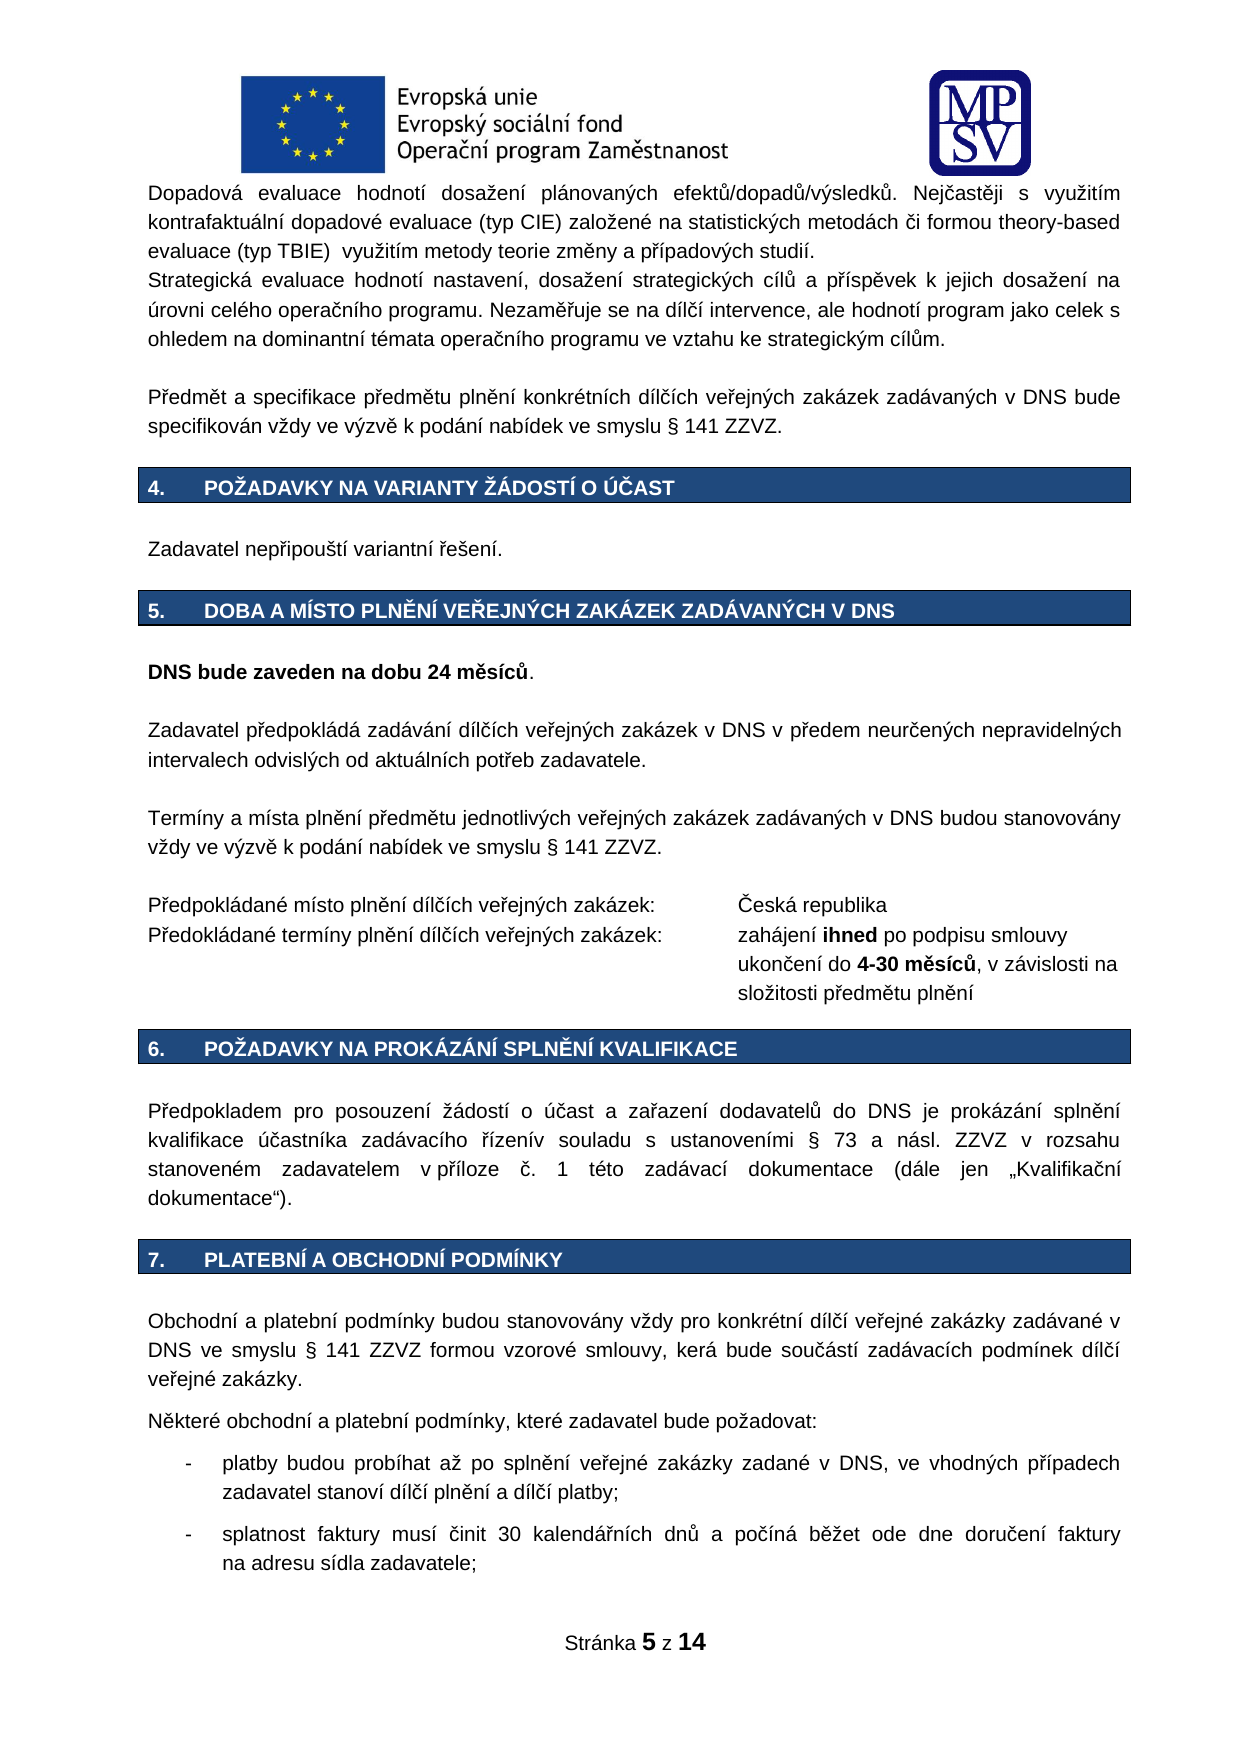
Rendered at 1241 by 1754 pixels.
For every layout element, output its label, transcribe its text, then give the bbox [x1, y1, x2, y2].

text ukončení do 4-30 měsíců, v závislosti na [148, 946, 1122, 976]
text Předpokládané místo plnění dílčích veřejných zakázek: Česká republika [148, 888, 1122, 917]
subtitle Doba a místo plnění veřejných zakázek zadávaných v DNS [139, 591, 1130, 624]
list platby budou probíhat až po splnění veřejné zakázky zadané v DNS, ve vhodných případech zadavatel stanoví dílčí plnění a dílčí platby; [185, 1445, 1122, 1504]
text Předokládané termíny plnění dílčích veřejných zakázek: zahájení ihned po podpisu smlouvy [148, 917, 1122, 946]
list splatnost faktury musí činit 30 kalendářních dnů a počíná běžet ode dne doručení faktury na adresu sídla zadavatele; [185, 1516, 1122, 1574]
text Zadavatel nepřipouští variantní řešení. [148, 532, 1122, 561]
text DNS bude zaveden na dobu 24 měsíců. [148, 655, 1122, 684]
subtitle POŽADAVKY NA PROKÁZÁNÍ SPLNĚNÍ KVALIFIKACE [139, 1030, 1130, 1063]
subtitle Požadavky na varianty ŽÁDOSTÍ O ÚČAST [139, 468, 1130, 502]
subtitle platební a Obchodní podmínky [139, 1240, 1130, 1273]
text Některé obchodní a platební podmínky, které zadavatel bude požadovat: [148, 1404, 1122, 1433]
text Předpokladem pro posouzení žádostí o účast a zařazení dodavatelů do DNS je prokázání splnění kvalifikace účastníka zadávacího řízenív souladu s ustanoveními § 73 a násl. ZZVZ v rozsahu stanoveném zadavatelem v příloze č. 1 této zadávací dokumentace (dále jen „Kvalifikační dokumentace“). [148, 1093, 1122, 1210]
text Dopadová evaluace hodnotí dosažení plánovaných efektů/dopadů/výsledků. Nejčastěji s využitím kontrafaktuální dopadové evaluace (typ CIE) založené na statistických metodách či formou theory-based evaluace (typ TBIE) využitím metody teorie změny a případových studií. [148, 176, 1122, 263]
text Obchodní a platební podmínky budou stanovovány vždy pro konkrétní dílčí veřejné zakázky zadávané v DNS ve smyslu § 141 ZZVZ formou vzorové smlouvy, kerá bude součástí zadávacích podmínek dílčí veřejné zakázky. [148, 1304, 1122, 1391]
text Zadavatel předpokládá zadávání dílčích veřejných zakázek v DNS v předem neurčených nepravidelných intervalech odvislých od aktuálních potřeb zadavatele. [148, 713, 1122, 771]
text složitosti předmětu plnění [664, 976, 1122, 1005]
text Strategická evaluace hodnotí nastavení, dosažení strategických cílů a příspěvek k jejich dosažení na úrovni celého operačního programu. Nezaměřuje se na dílčí intervence, ale hodnotí program jako celek s ohledem na dominantní témata operačního programu ve vztahu ke strategickým cílům. [148, 263, 1122, 351]
text Předmět a specifikace předmětu plnění konkrétních dílčích veřejných zakázek zadávaných v DNS bude specifikován vždy ve výzvě k podání nabídek ve smyslu § 141 ZZVZ. [148, 380, 1122, 438]
text Termíny a místa plnění předmětu jednotlivých veřejných zakázek zadávaných v DNS budou stanovovány vždy ve výzvě k podání nabídek ve smyslu § 141 ZZVZ. [148, 801, 1122, 859]
picture [929, 70, 1031, 176]
